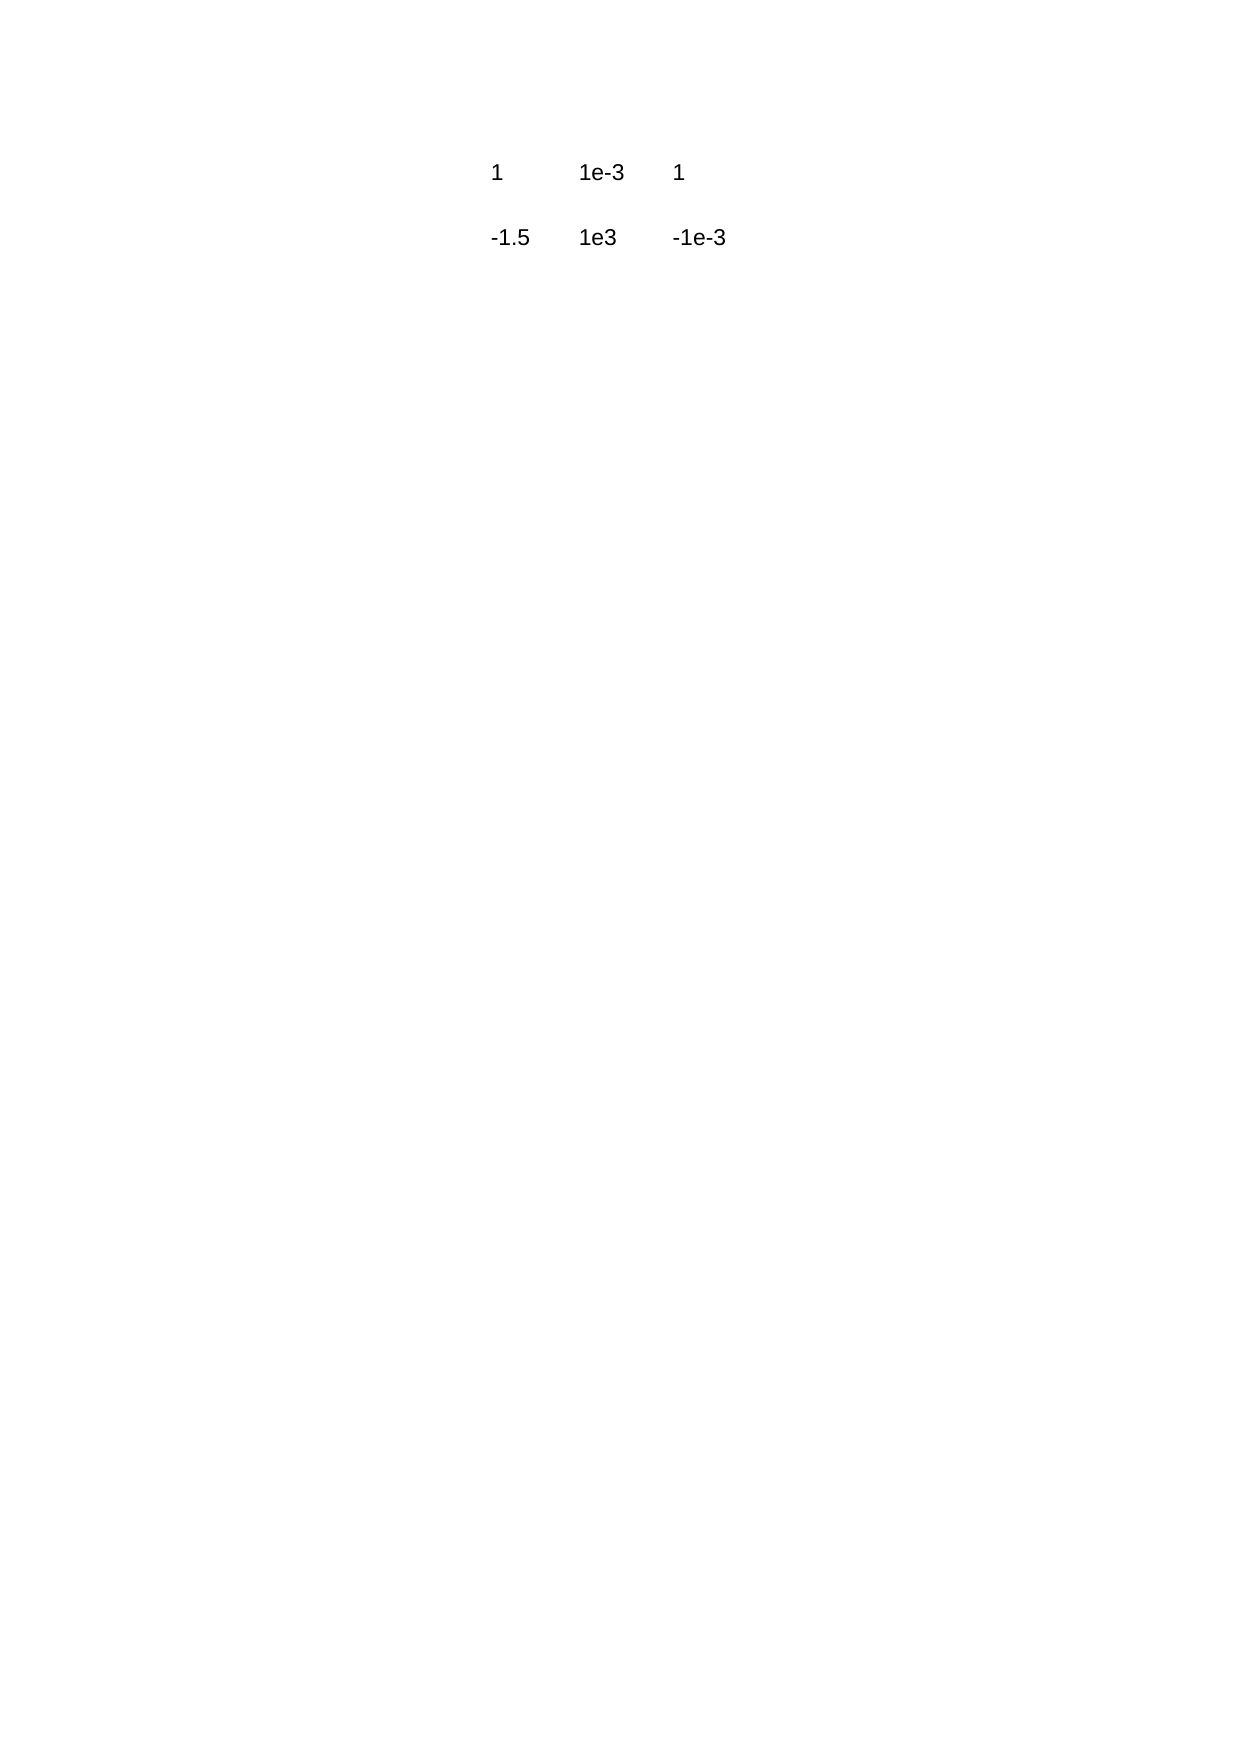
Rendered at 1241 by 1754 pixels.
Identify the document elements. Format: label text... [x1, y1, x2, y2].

table_cell 1e3 [566, 213, 660, 277]
table_header 1 [660, 148, 762, 212]
table_cell -1.5 [478, 213, 566, 277]
table_cell -1e-3 [660, 213, 762, 277]
table_header 1 [478, 148, 566, 212]
table_header 1e-3 [566, 148, 660, 212]
